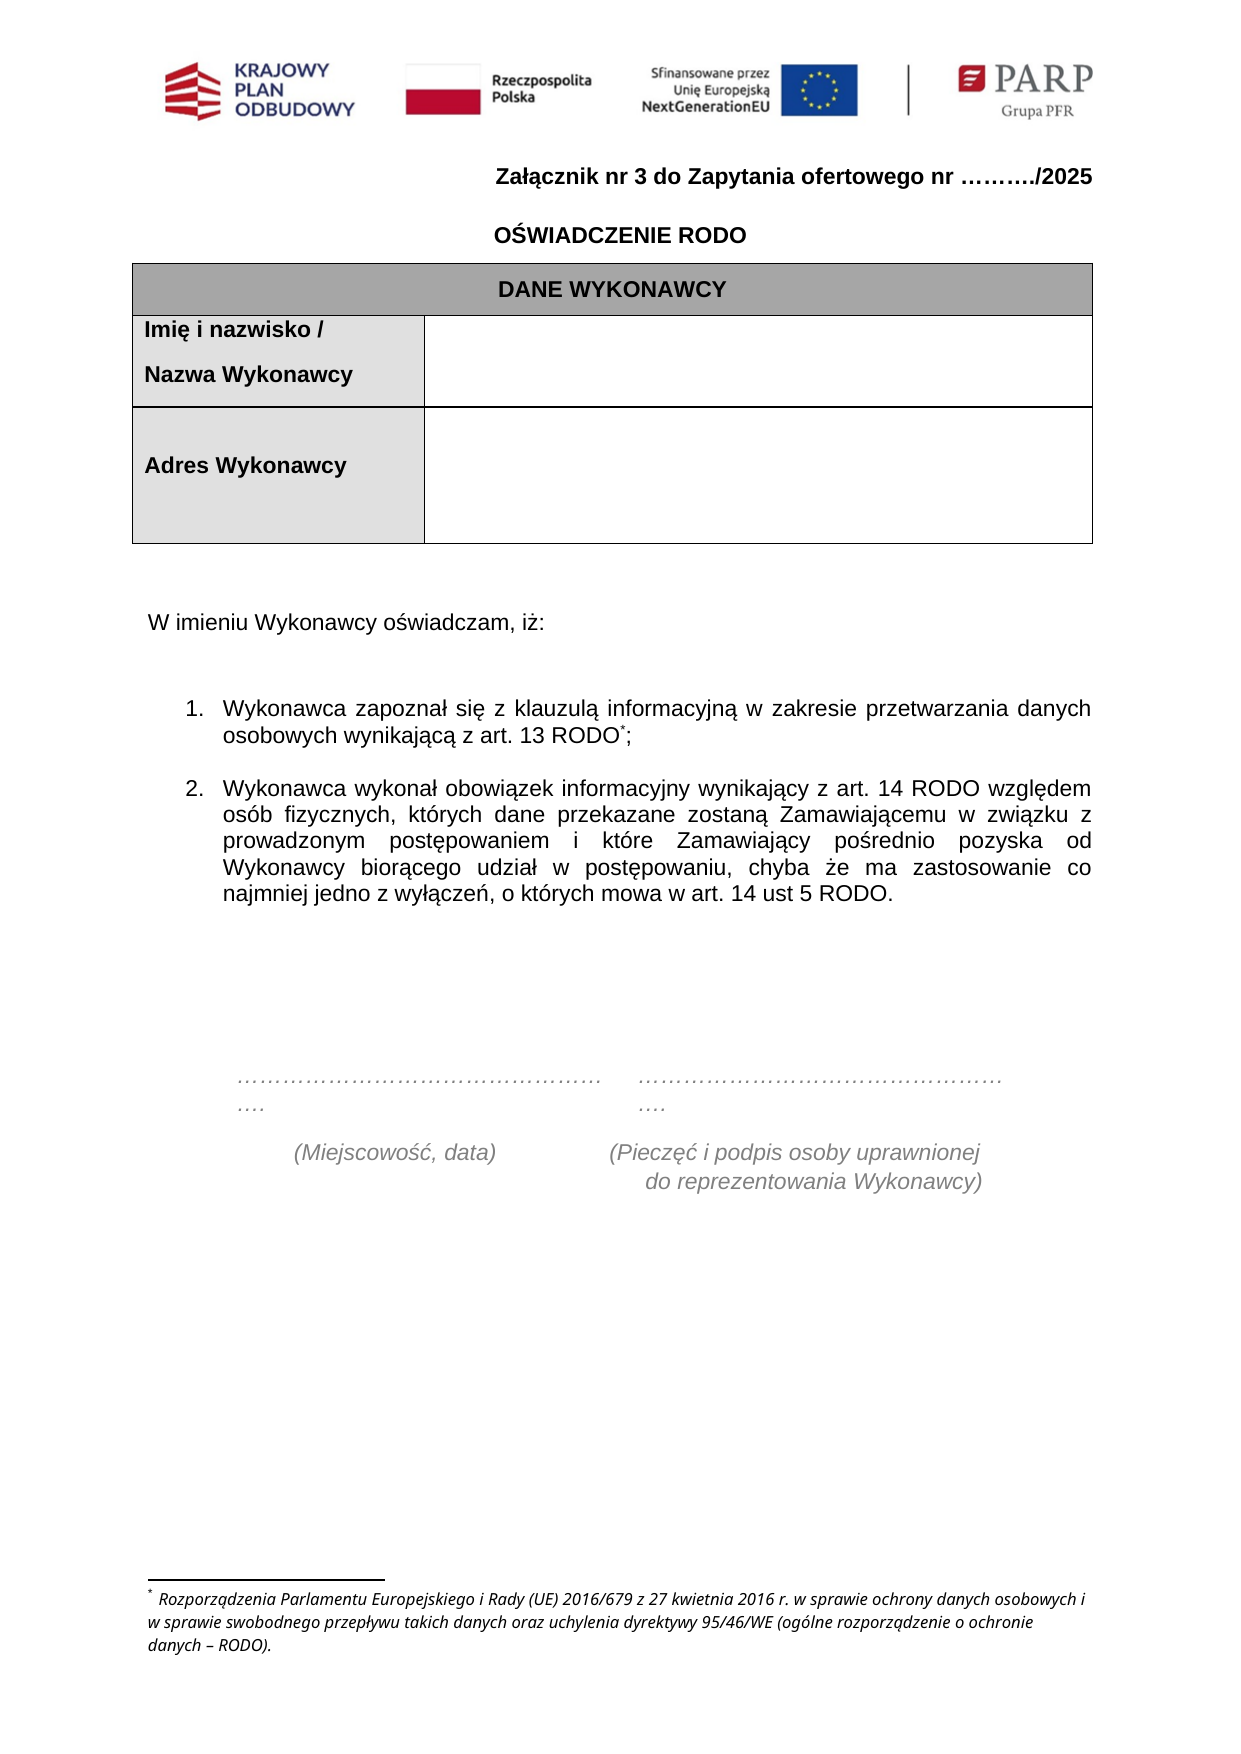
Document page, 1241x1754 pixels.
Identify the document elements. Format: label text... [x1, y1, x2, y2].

table_cell [425, 316, 1092, 406]
table_header ……………………………………………. [609, 1041, 1013, 1118]
text Załącznik nr 3 do Zapytania ofertowego nr ………./2025 [148, 163, 1092, 189]
table_cell Imię i nazwisko / Nazwa Wykonawcy [133, 316, 424, 406]
table_cell (Pieczęć i podpis osoby uprawnionej do reprezentowania Wykonawcy) [609, 1119, 1013, 1229]
table_cell (Miejscowość, data) [148, 1119, 609, 1229]
picture [147, 41, 1093, 136]
list Wykonawca zapoznał się z klauzulą informacyjną w zakresie przetwarzania danych osobowych wynikającą z art. 13 RODO; [185, 695, 1092, 748]
table_cell [425, 408, 1092, 543]
table_cell Adres Wykonawcy [133, 408, 424, 543]
text OŚWIADCZENIE RODO [148, 222, 1092, 248]
table_header ……………………………………………. [148, 1041, 609, 1118]
list Wykonawca wykonał obowiązek informacyjny wynikający z art. 14 RODO względem osób fizycznych, których dane przekazane zostaną Zamawiającemu w związku z prowadzonym postępowaniem i które Zamawiający pośrednio pozyska od Wykonawcy biorącego udział w postępowaniu, chyba że ma zastosowanie co najmniej jedno z wyłączeń, o których mowa w art. 14 ust 5 RODO. [185, 774, 1092, 906]
table_header DANE WYKONAWCY [133, 264, 1092, 315]
text W imieniu Wykonawcy oświadczam, iż: [148, 609, 1092, 636]
